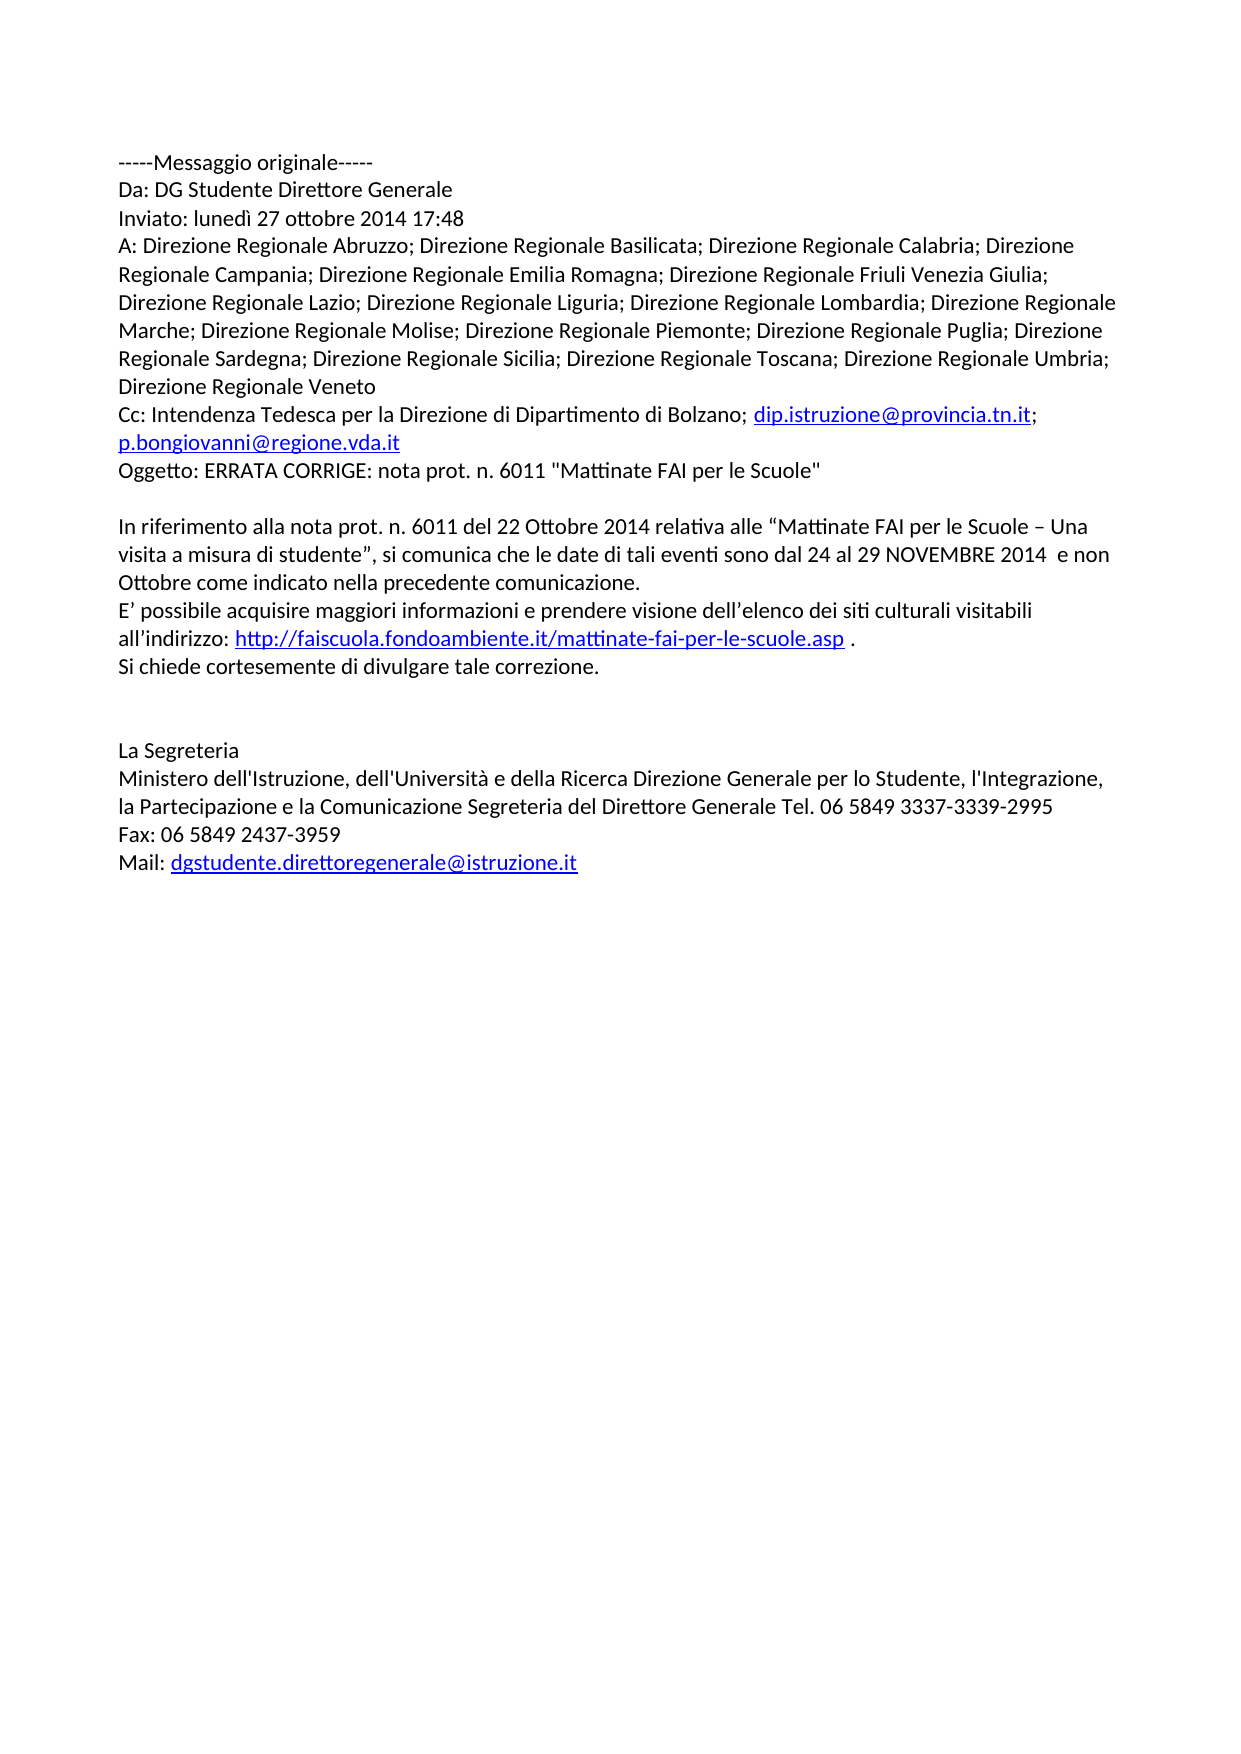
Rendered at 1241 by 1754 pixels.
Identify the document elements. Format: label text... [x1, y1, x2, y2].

text Ministero dell'Istruzione, dell'Università e della Ricerca Direzione Generale per lo Studente, l'Integrazione, la Partecipazione e la Comunicazione Segreteria del Direttore Generale Tel. 06 5849 3337-3339-2995 [118, 764, 1122, 820]
text Si chiede cortesemente di divulgare tale correzione. [118, 652, 1122, 680]
text Cc: Intendenza Tedesca per la Direzione di Dipartimento di Bolzano; dip.istruzione@provincia.tn.it; p.bongiovanni@regione.vda.it [118, 400, 1122, 456]
text Fax: 06 5849 2437-3959 [118, 820, 1122, 848]
text Inviato: lunedì 27 ottobre 2014 17:48 [118, 204, 1122, 232]
text Da: DG Studente Direttore Generale [118, 176, 1122, 204]
text A: Direzione Regionale Abruzzo; Direzione Regionale Basilicata; Direzione Regionale Calabria; Direzione Regionale Campania; Direzione Regionale Emilia Romagna; Direzione Regionale Friuli Venezia Giulia; Direzione Regionale Lazio; Direzione Regionale Liguria; Direzione Regionale Lombardia; Direzione Regionale Marche; Direzione Regionale Molise; Direzione Regionale Piemonte; Direzione Regionale Puglia; Direzione Regionale Sardegna; Direzione Regionale Sicilia; Direzione Regionale Toscana; Direzione Regionale Umbria; Direzione Regionale Veneto [118, 232, 1122, 400]
text La Segreteria [118, 736, 1122, 764]
text -----Messaggio originale----- [118, 148, 1122, 176]
text E’ possibile acquisire maggiori informazioni e prendere visione dell’elenco dei siti culturali visitabili all’indirizzo: http://faiscuola.fondoambiente.it/mattinate-fai-per-le-scuole.asp . [118, 596, 1122, 652]
text Oggetto: ERRATA CORRIGE: nota prot. n. 6011 "Mattinate FAI per le Scuole" [118, 456, 1122, 484]
text Mail: dgstudente.direttoregenerale@istruzione.it [118, 848, 1122, 876]
text In riferimento alla nota prot. n. 6011 del 22 Ottobre 2014 relativa alle “Mattinate FAI per le Scuole – Una visita a misura di studente”, si comunica che le date di tali eventi sono dal 24 al 29 NOVEMBRE 2014 e non Ottobre come indicato nella precedente comunicazione. [118, 512, 1122, 596]
